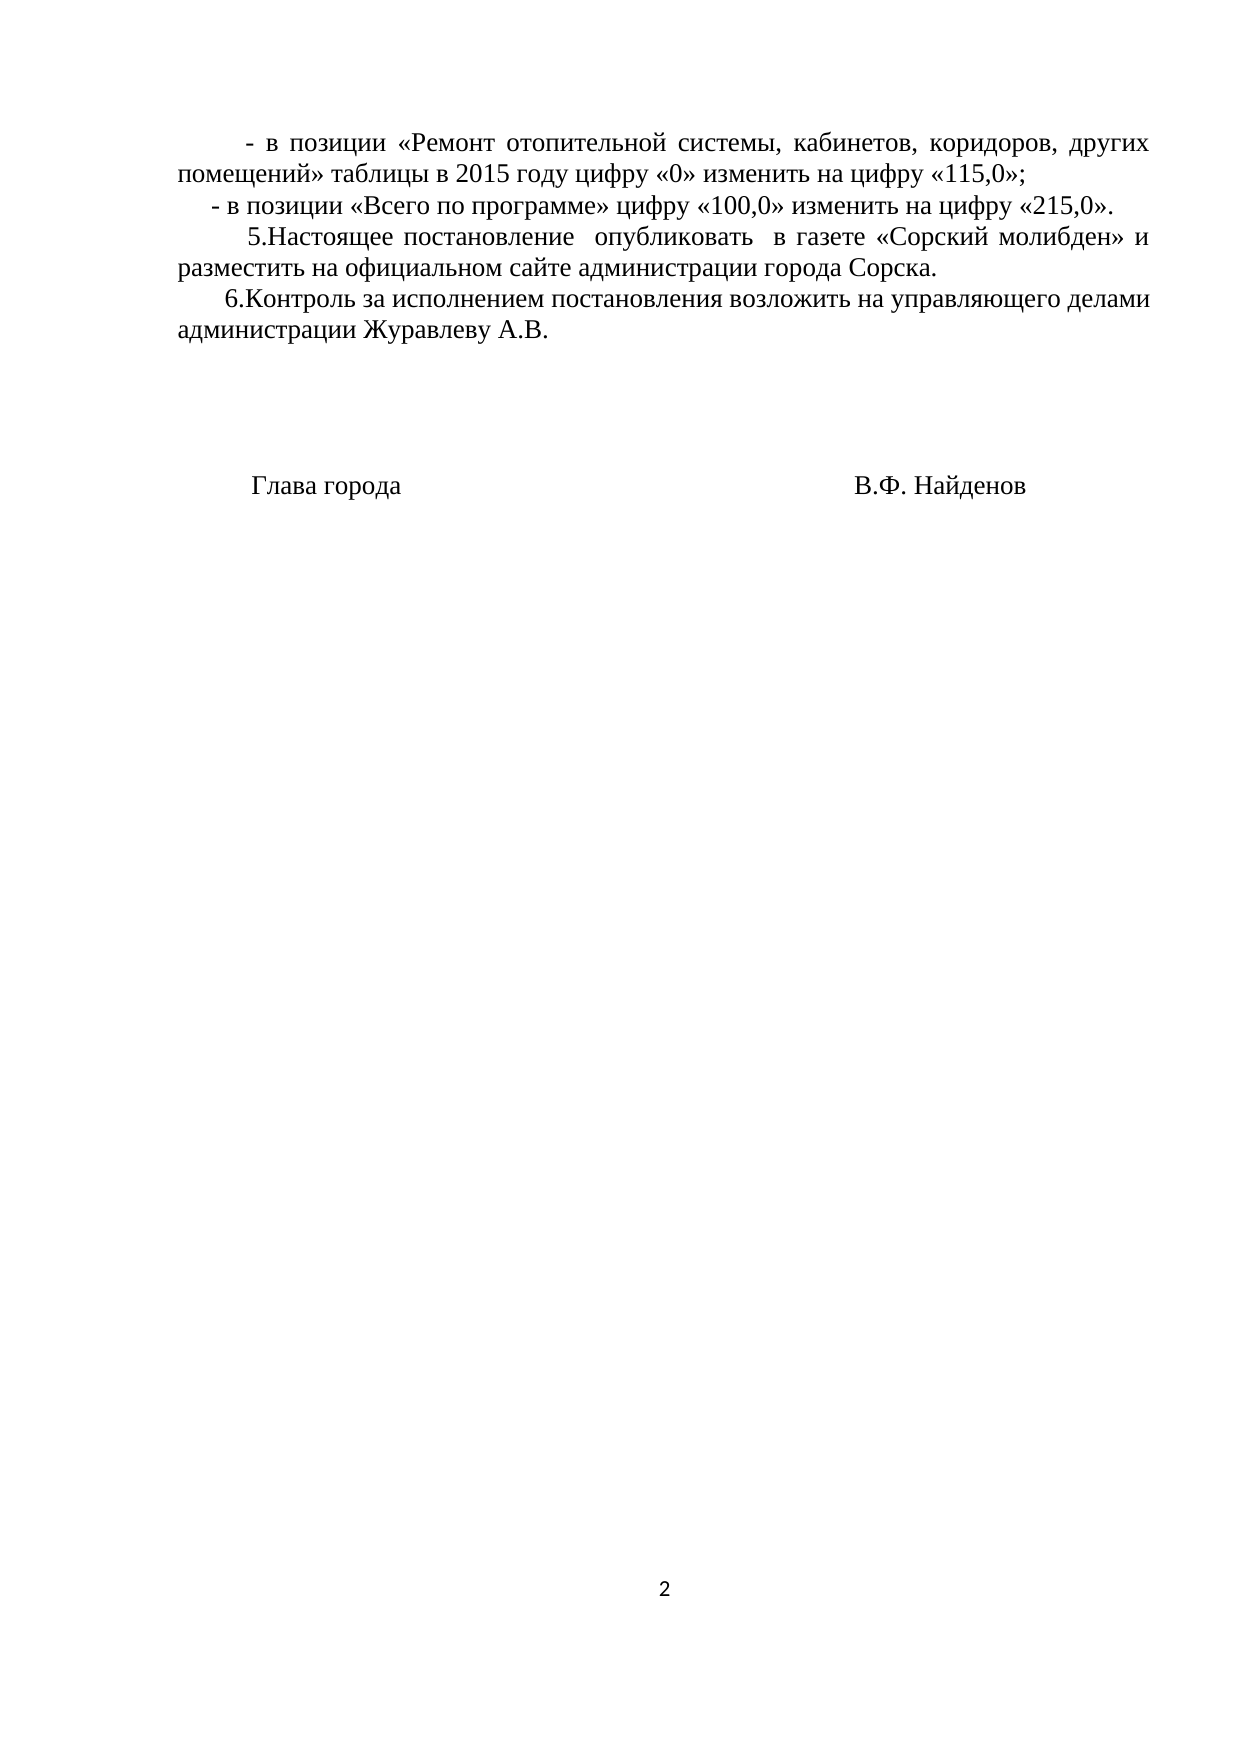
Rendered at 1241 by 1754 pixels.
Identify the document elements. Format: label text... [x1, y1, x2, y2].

text 5.Настоящее постановление опубликовать в газете «Сорский молибден» и разместить на официальном сайте администрации города Сорска. [177, 220, 1152, 282]
text 6.Контроль за исполнением постановления возложить на управляющего делами администрации Журавлеву А.В. [177, 282, 1152, 344]
text - в позиции «Всего по программе» цифру «100,0» изменить на цифру «215,0». [177, 189, 1152, 220]
text - в позиции «Ремонт отопительной системы, кабинетов, коридоров, других помещений» таблицы в 2015 году цифру «0» изменить на цифру «115,0»; [177, 126, 1152, 189]
text Глава города В.Ф. Найденов [177, 469, 1152, 500]
